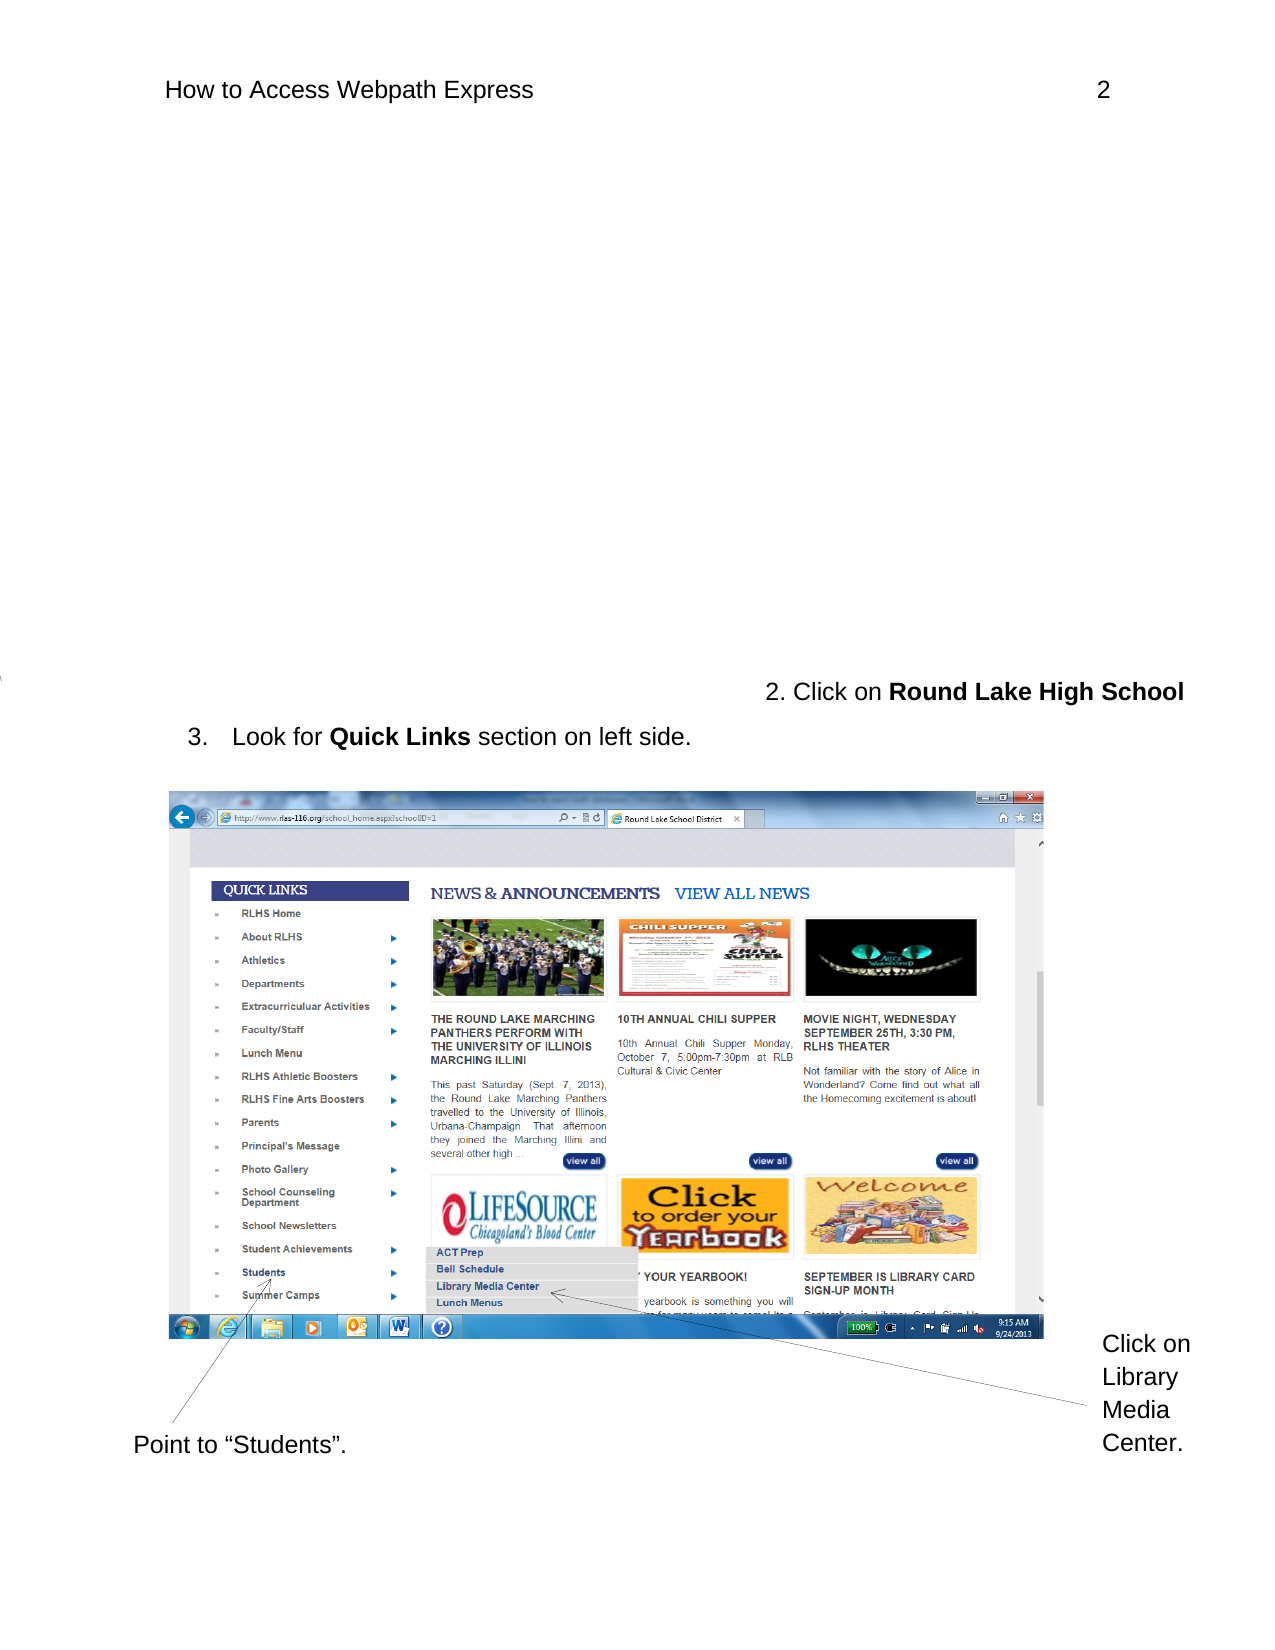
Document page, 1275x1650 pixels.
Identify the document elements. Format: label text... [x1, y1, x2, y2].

list Look for Quick Links section on left side. [187, 722, 1125, 750]
picture [168, 791, 1043, 1339]
